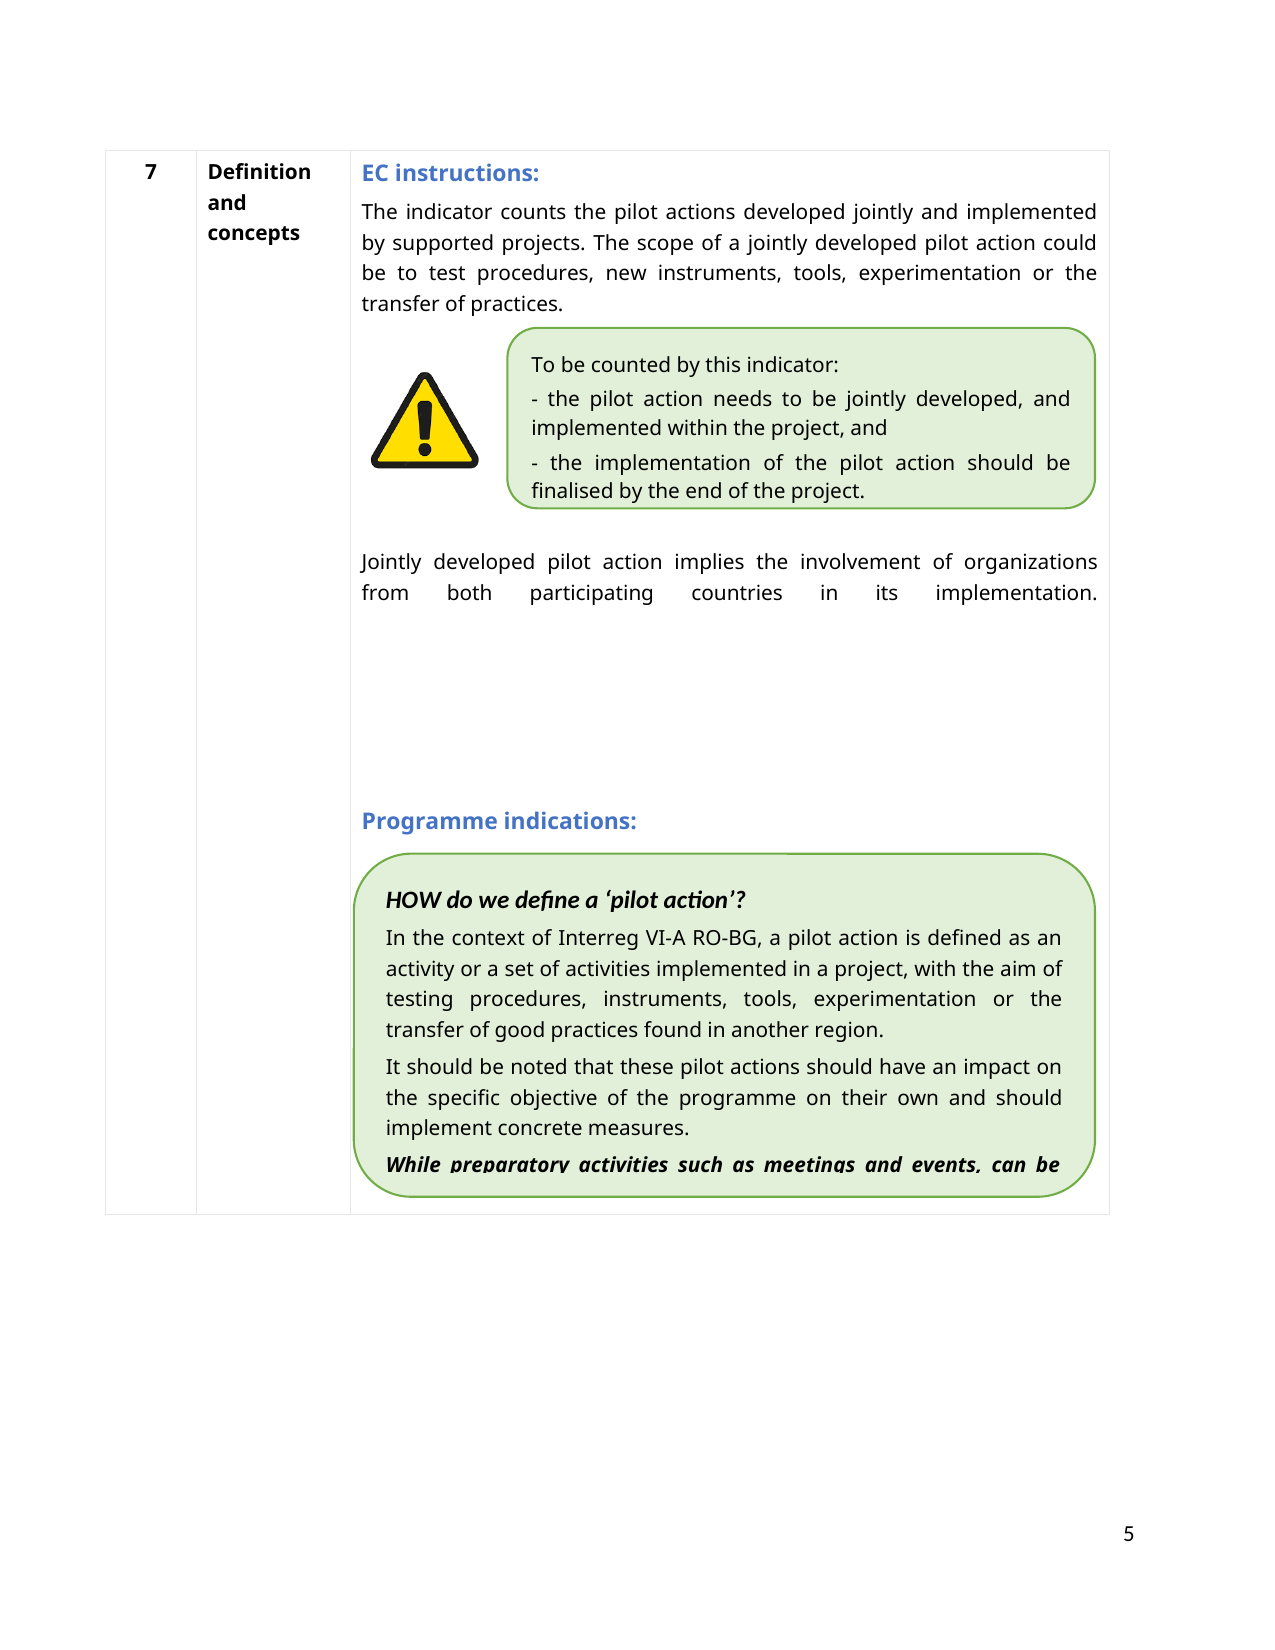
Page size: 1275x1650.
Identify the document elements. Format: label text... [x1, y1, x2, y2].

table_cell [351, 151, 1109, 1213]
table_cell 7 [106, 151, 196, 1213]
picture [352, 347, 497, 493]
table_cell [197, 151, 350, 1213]
